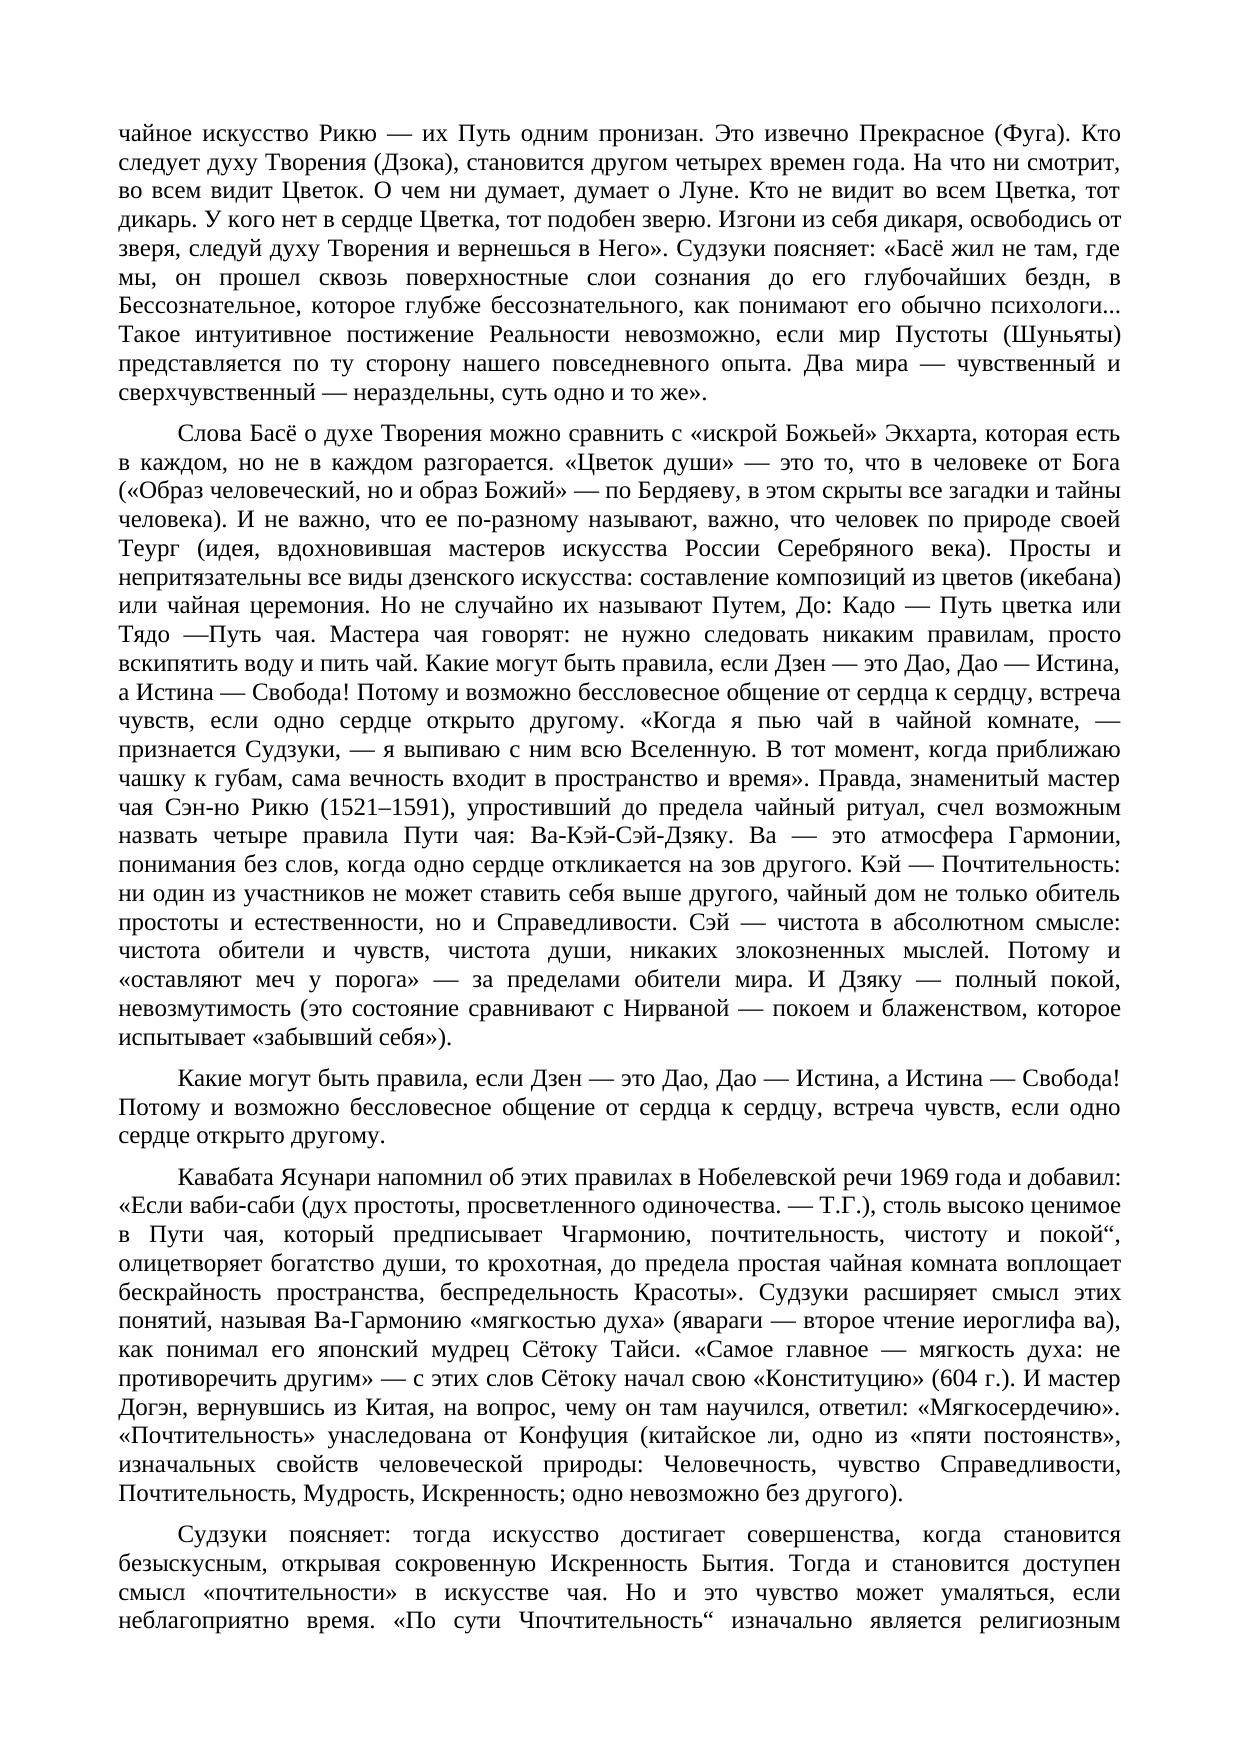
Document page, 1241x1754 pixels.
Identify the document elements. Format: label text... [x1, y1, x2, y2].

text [118, 118, 1122, 406]
text Какие могут быть правила, если Дзен — это Дао, Дао — Истина, а Истина — Свобода! Потому и возможно бессловесное общение от сердца к сердцу, встреча чувств, если одно сердце открыто другому. [118, 1063, 1122, 1149]
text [118, 1519, 1122, 1634]
text Слова Басё о духе Творения можно сравнить с «искрой Божьей» Экхарта, которая есть в каждом, но не в каждом разгорается. «Цветок души» — это то, что в человеке от Бога («Образ человеческий, но и образ Божий» — по Бердяеву, в этом скрыты все загадки и тайны человека). И не важно, что ее по-разному называют, важно, что человек по природе своей Теург (идея, вдохновившая мастеров искусства России Серебряного века). Просты и непритязательны все виды дзенского искусства: составление композиций из цветов (икебана) или чайная церемония. Но не случайно их называют Путем, До: Кадо — Путь цветка или Тядо —Путь чая. Мастера чая говорят: не нужно следовать никаким правилам, просто вскипятить воду и пить чай. Какие могут быть правила, если Дзен — это Дао, Дао — Истина, а Истина — Свобода! Потому и возможно бессловесное общение от сердца к сердцу, встреча чувств, если одно сердце открыто другому. «Когда я пью чай в чайной комнате, — признается Судзуки, — я выпиваю с ним всю Вселенную. В тот момент, когда приближаю чашку к губам, сама вечность входит в пространство и время». Правда, знаменитый мастер чая Сэн-но Рикю (1521–1591), упростивший до предела чайный ритуал, счел возможным назвать четыре правила Пути чая: Ва-Кэй-Сэй-Дзяку. Ва — это атмосфера Гармонии, понимания без слов, когда одно сердце откликается на зов другого. Кэй — Почтительность: ни один из участников не может ставить себя выше другого, чайный дом не только обитель простоты и естественности, но и Справедливости. Сэй — чистота в абсолютном смысле: чистота обители и чувств, чистота души, никаких злокозненных мыслей. Потому и «оставляют меч у порога» — за пределами обители мира. И Дзяку — полный покой, невозмутимость (это состояние сравнивают с Нирваной — покоем и блаженством, которое испытывает «забывший себя»). [118, 418, 1122, 1051]
text Кавабата Ясунари напомнил об этих правилах в Нобелевской речи 1969 года и добавил: «Если ваби-саби (дух простоты, просветленного одиночества. — Т.Г.), столь высоко ценимое в Пути чая, который предписывает Чгармонию, почтительность, чистоту и покой“, олицетворяет богатство души, то крохотная, до предела простая чайная комната воплощает бескрайность пространства, беспредельность Красоты». Судзуки расширяет смысл этих понятий, называя Ва-Гармонию «мягкостью духа» (явараги — второе чтение иероглифа ва), как понимал его японский мудрец Сётоку Тайси. «Самое главное — мягкость духа: не противоречить другим» — с этих слов Сётоку начал свою «Конституцию» (604 г.). И мастер Догэн, вернувшись из Китая, на вопрос, чему он там научился, ответил: «Мягкосердечию». «Почтительность» унаследована от Конфуция (китайское ли, одно из «пяти постоянств», изначальных свойств человеческой природы: Человечность, чувство Справедливости, Почтительность, Мудрость, Искренность; одно невозможно без другого). [118, 1162, 1122, 1507]
